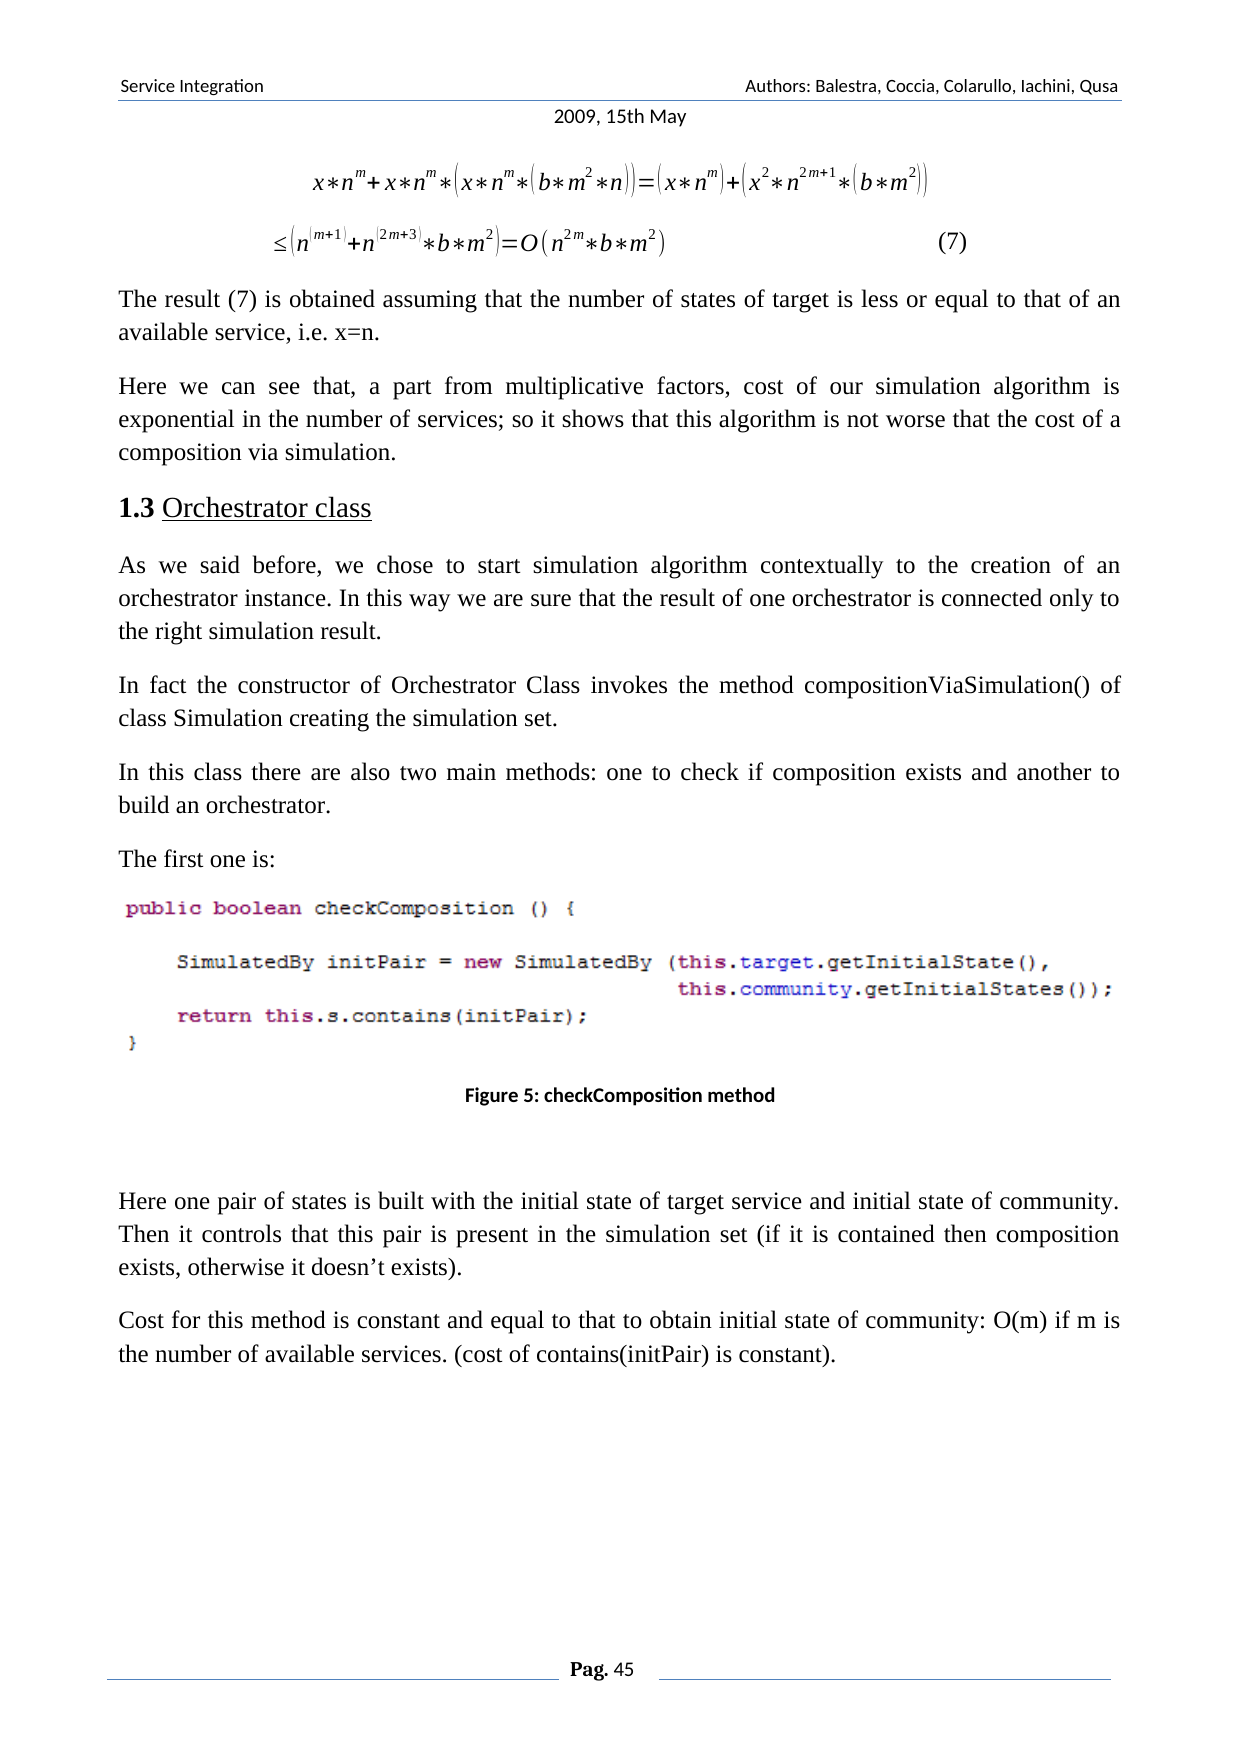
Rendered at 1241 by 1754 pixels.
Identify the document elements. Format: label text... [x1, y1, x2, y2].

text Figure 5: checkComposition method [118, 1082, 1122, 1107]
text In fact the constructor of Orchestrator Class invokes the method compositionViaSimulation() of class Simulation creating the simulation set. [118, 670, 1122, 732]
text Cost for this method is constant and equal to that to obtain initial state of community: O(m) if m is the number of available services. (cost of contains(initPair) is constant). [118, 1306, 1122, 1367]
text 1.3 Orchestrator class [118, 491, 1122, 524]
text Here one pair of states is built with the initial state of target service and initial state of community. Then it controls that this pair is present in the simulation set (if it is contained then composition exists, otherwise it doesn’t exists). [118, 1186, 1122, 1281]
text Here we can see that, a part from multiplicative factors, cost of our simulation algorithm is exponential in the number of services; so it shows that this algorithm is not worse that the cost of a composition via simulation. [118, 371, 1122, 466]
text The result (7) is obtained assuming that the number of states of target is less or equal to that of an available service, i.e. x=n. [118, 284, 1122, 346]
text The first one is: [118, 844, 1122, 872]
text (7) [118, 224, 1122, 259]
text In this class there are also two main methods: one to check if composition exists and another to build an orchestrator. [118, 757, 1122, 818]
text As we said before, we chose to start simulation algorithm contextually to the creation of an orchestrator instance. In this way we are sure that the result of one orchestrator is connected only to the right simulation result. [118, 550, 1122, 645]
picture [122, 897, 1118, 1057]
